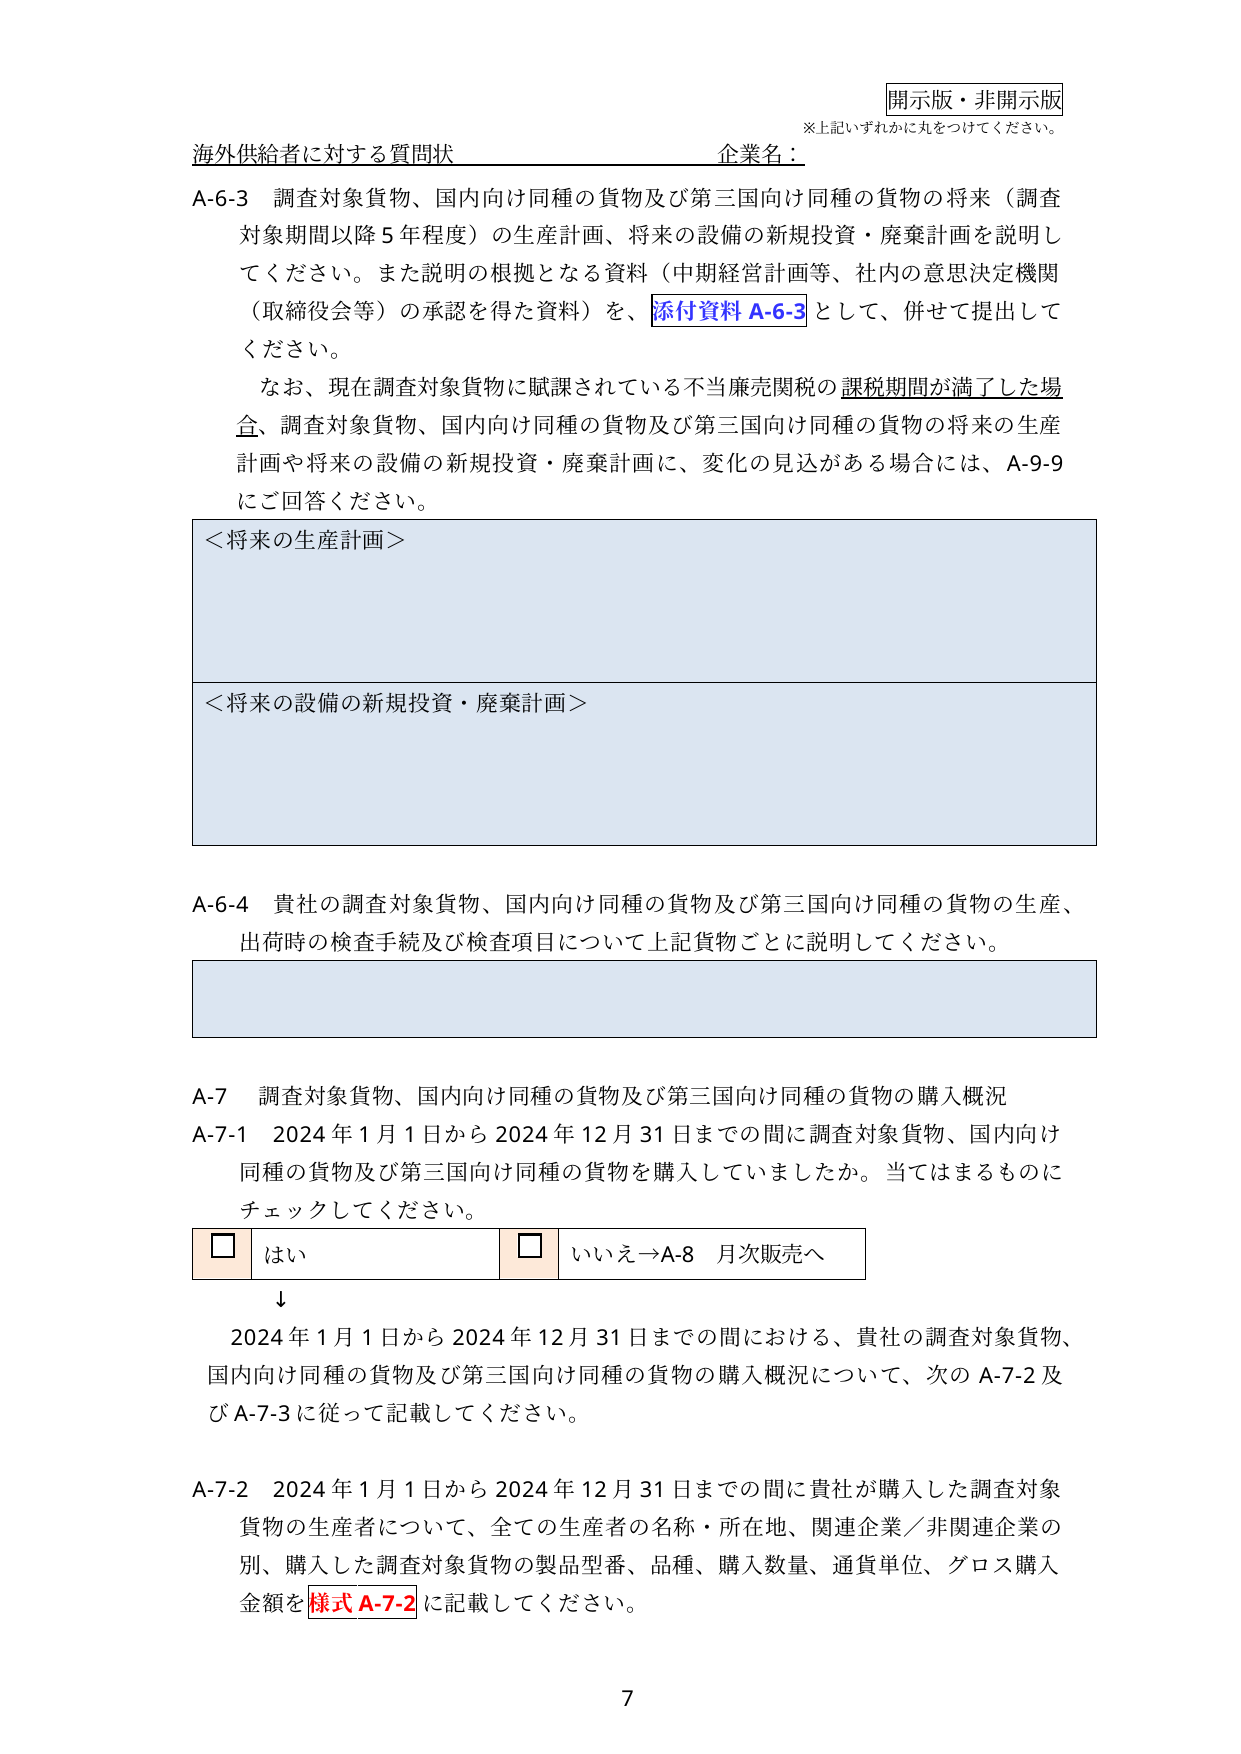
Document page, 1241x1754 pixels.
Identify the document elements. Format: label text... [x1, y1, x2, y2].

table_cell ＜将来の設備の新規投資・廃棄計画＞ [193, 683, 1096, 845]
table_header [193, 961, 1096, 1037]
table_header はい [252, 1229, 499, 1278]
table_header いいえ→A-8 月次販売へ [559, 1229, 865, 1278]
table_header [193, 1229, 251, 1278]
text 2024年1月1日から2024年12月31日までの間における、貴社の調査対象貨物、国内向け同種の貨物及び第三国向け同種の貨物の購入概況について、次のA-7-2及びA-7-3に従って記載してください。 [207, 1317, 1063, 1431]
subtitle A-6-3 調査対象貨物、国内向け同種の貨物及び第三国向け同種の貨物の将来（調査対象期間以降5年程度）の生産計画、将来の設備の新規投資・廃棄計画を説明してください。また説明の根拠となる資料（中期経営計画等、社内の意思決定機関（取締役会等）の承認を得た資料）を、添付資料A-6-3として、併せて提出してください。 [192, 178, 1063, 367]
text A-7-2 2024年1月1日から2024年12月31日までの間に貴社が購入した調査対象貨物の生産者について、全ての生産者の名称・所在地、関連企業／非関連企業の別、購入した調査対象貨物の製品型番、品種、購入数量、通貨単位、グロス購入金額を様式A-7-2に記載してください。 [192, 1469, 1063, 1621]
subtitle A-6-4 貴社の調査対象貨物、国内向け同種の貨物及び第三国向け同種の貨物の生産、出荷時の検査手続及び検査項目について上記貨物ごとに説明してください。 [192, 884, 1063, 960]
text ↓ [272, 1279, 1063, 1317]
list 調査対象貨物、国内向け同種の貨物及び第三国向け同種の貨物の購入概況 [192, 1076, 1063, 1114]
table_header [500, 1229, 558, 1278]
text なお、現在調査対象貨物に賦課されている不当廉売関税の課税期間が満了した場合、調査対象貨物、国内向け同種の貨物及び第三国向け同種の貨物の将来の生産計画や将来の設備の新規投資・廃棄計画に、変化の見込がある場合には、A-9-9にご回答ください。 [236, 367, 1063, 519]
table_header ＜将来の生産計画＞ [193, 520, 1096, 682]
text A-7-1 2024年1月1日から2024年12月31日までの間に調査対象貨物、国内向け同種の貨物及び第三国向け同種の貨物を購入していましたか。当てはまるものにチェックしてください。 [192, 1114, 1063, 1228]
